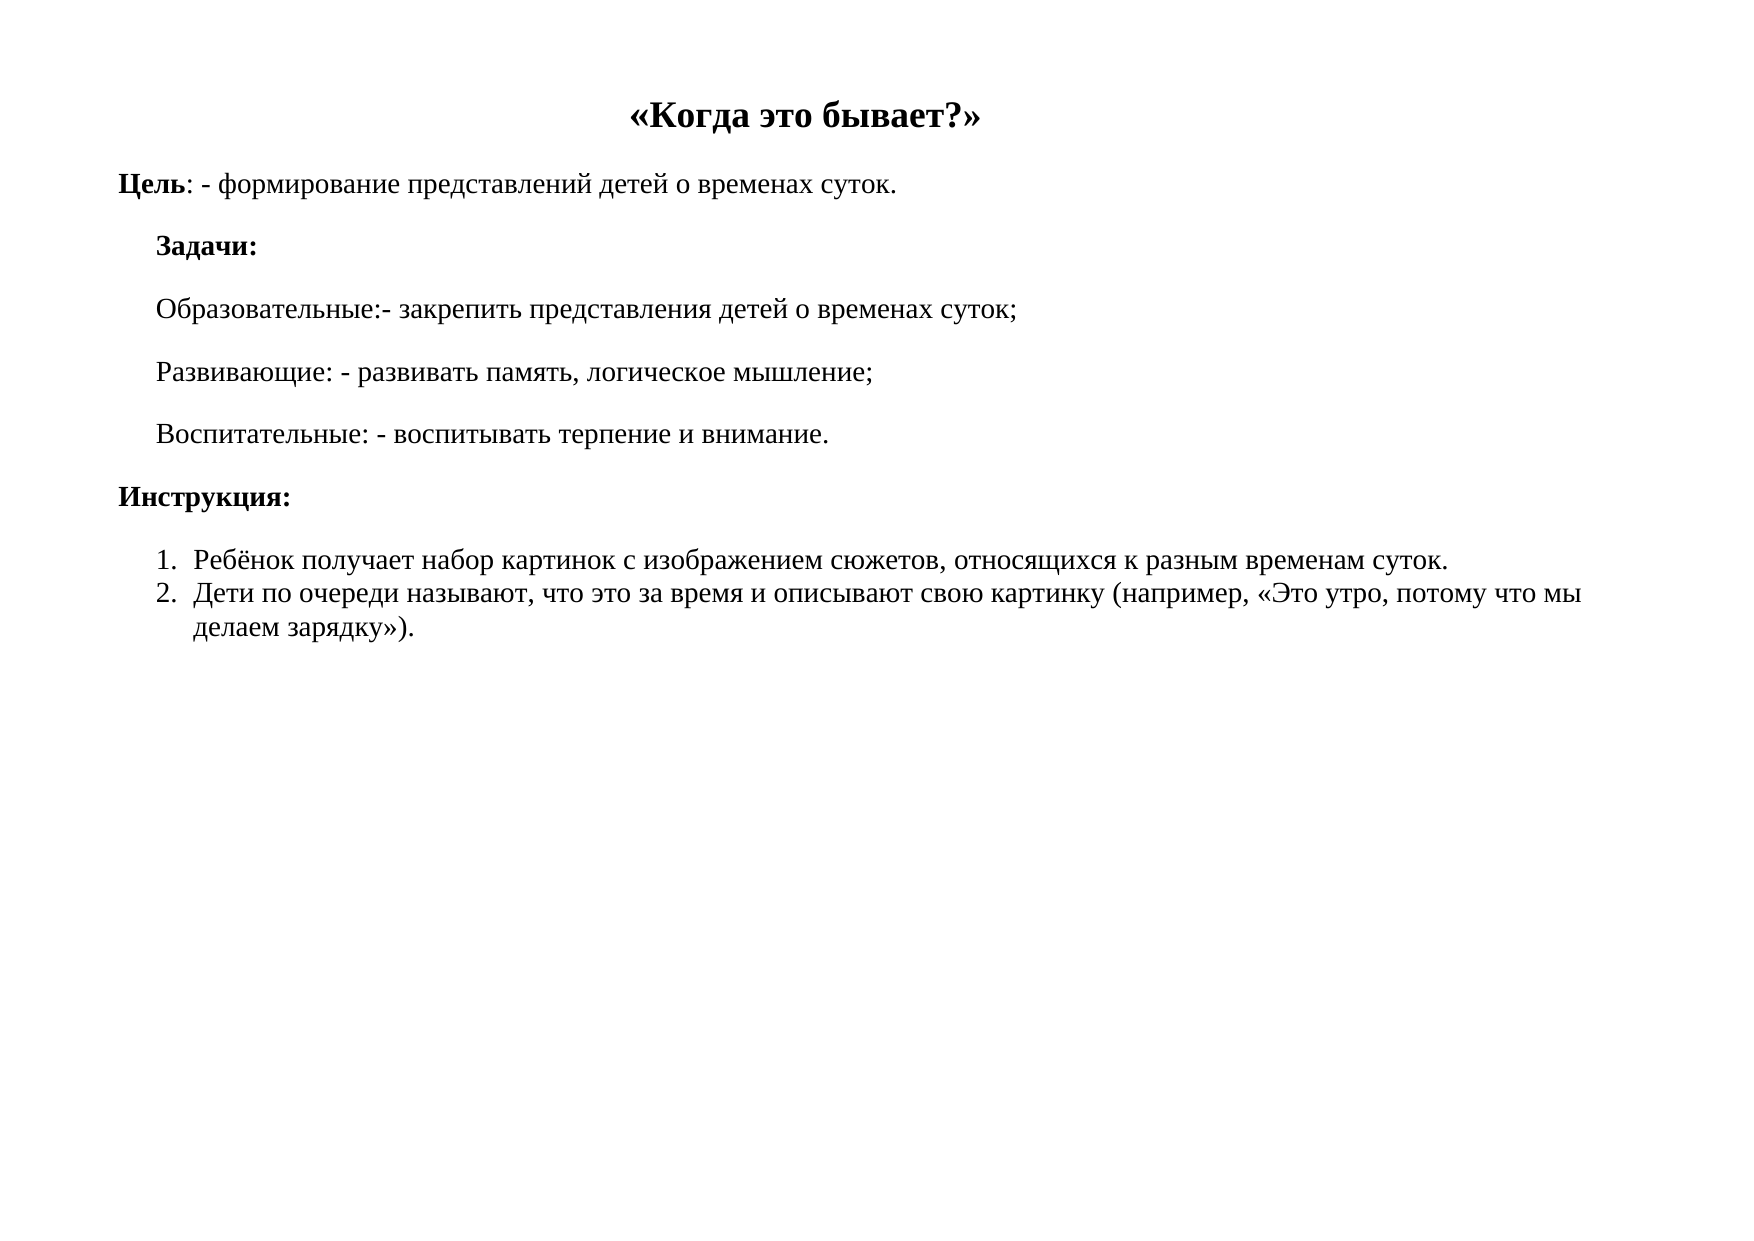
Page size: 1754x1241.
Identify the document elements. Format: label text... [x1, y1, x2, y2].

text Инструкция: [118, 479, 1636, 513]
text «Когда это бывает?» [118, 89, 1636, 137]
text Образовательные:- закрепить представления детей о временах суток; [156, 291, 1636, 325]
list Дети по очереди называют, что это за время и описывают свою картинку (например, «Это утро, потому что мы делаем зарядку»). [156, 576, 1636, 643]
text Воспитательные: - воспитывать терпение и внимание. [156, 417, 1636, 450]
list Ребёнок получает набор картинок с изображением сюжетов, относящихся к разным временам суток. [156, 542, 1636, 576]
text Цель: - формирование представлений детей о временах суток. [118, 166, 1636, 199]
text Задачи: [156, 228, 1636, 262]
text Развивающие: - развивать память, логическое мышление; [156, 354, 1636, 387]
